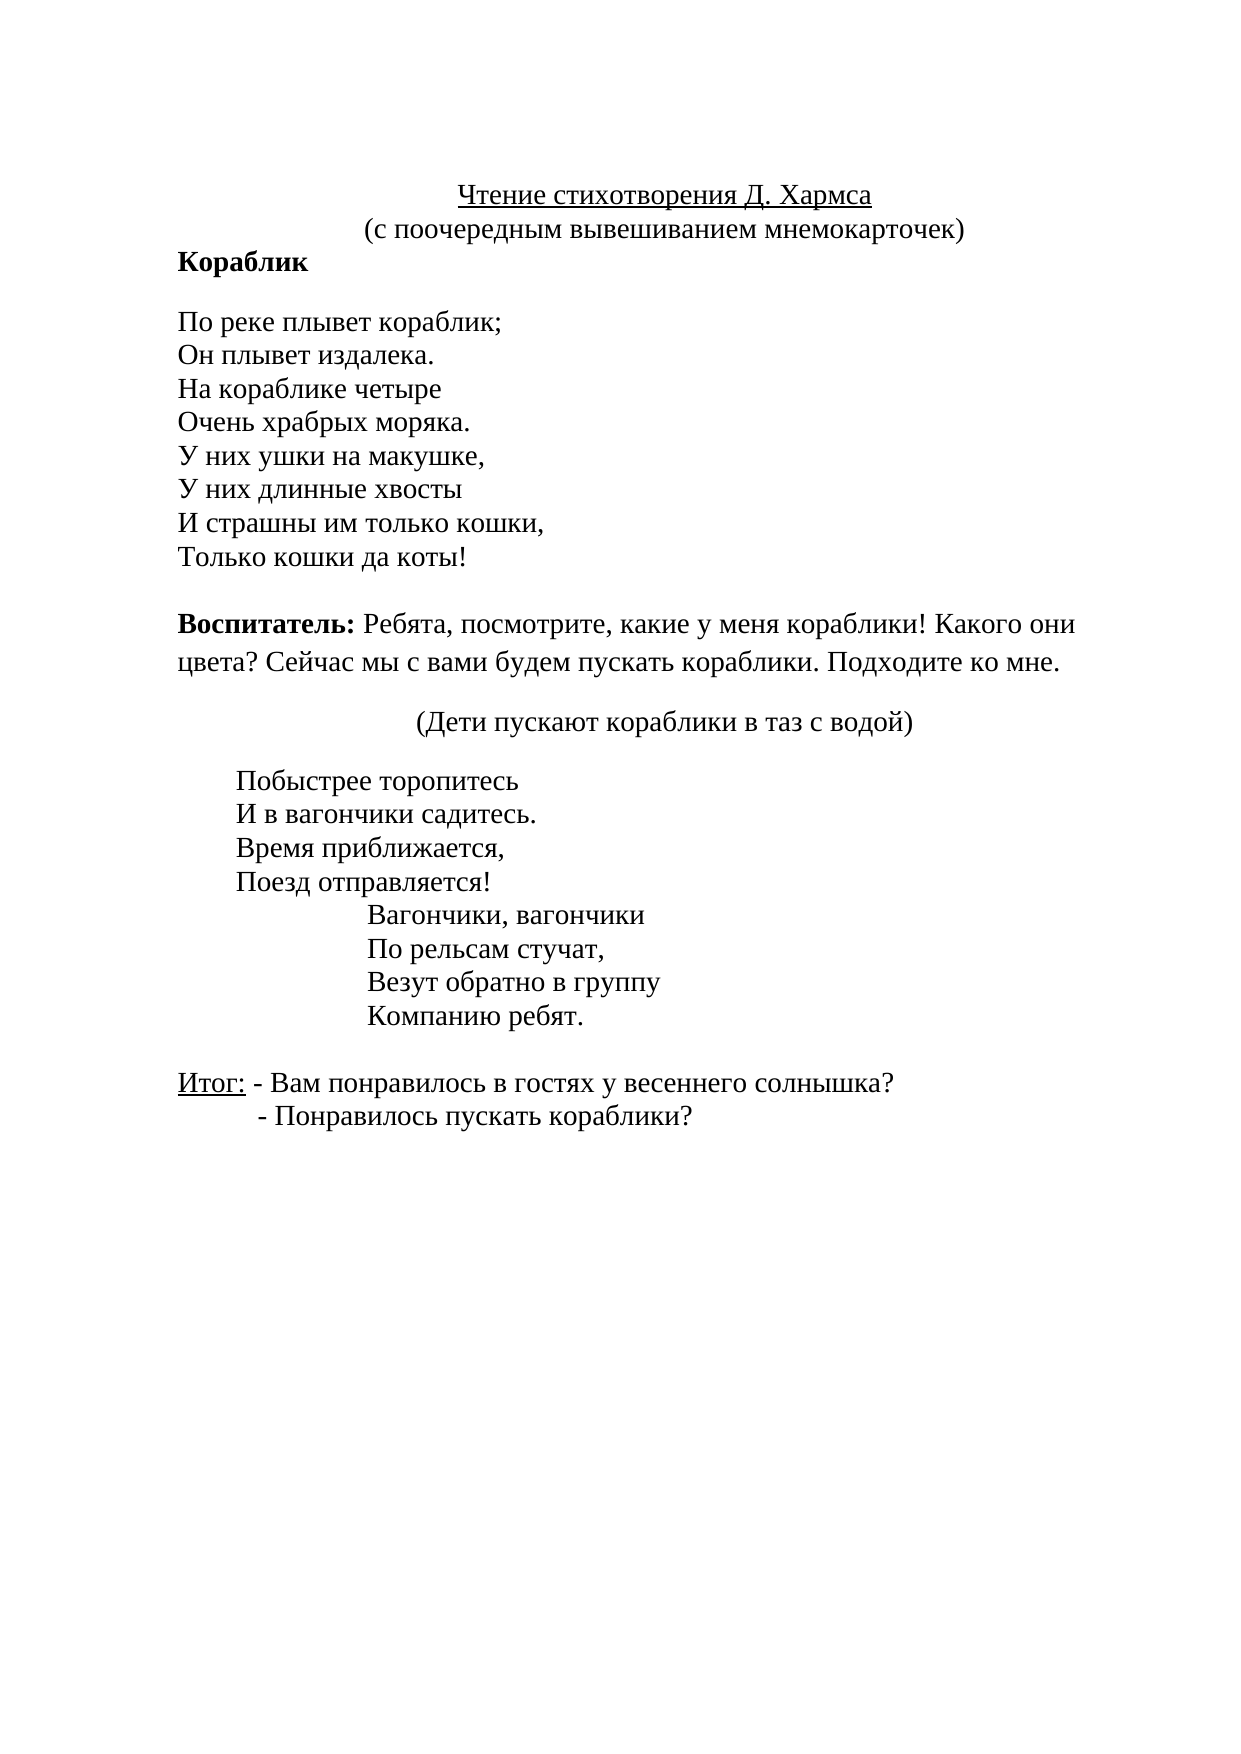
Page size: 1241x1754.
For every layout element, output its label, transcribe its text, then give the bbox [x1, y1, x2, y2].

text Чтение стихотворения Д. Хармса [177, 177, 1152, 211]
text По реке плывет кораблик; [177, 304, 1152, 337]
text Компанию ребят. [177, 998, 1152, 1031]
text У них ушки на макушке, [177, 438, 1152, 472]
text По рельсам стучат, [177, 931, 1152, 964]
text - Понравилось пускать кораблики? [177, 1098, 1152, 1132]
text Воспитатель: Ребята, посмотрите, какие у меня кораблики! Какого они цвета? Сейчас мы с вами будем пускать кораблики. Подходите ко мне. [177, 606, 1152, 678]
text Побыстрее торопитесь [177, 763, 1152, 797]
text Итог: - Вам понравилось в гостях у весеннего солнышка? [177, 1065, 1152, 1098]
text Кораблик [177, 244, 1152, 278]
text Везут обратно в группу [177, 964, 1152, 998]
text Очень храбрых моряка. [177, 404, 1152, 438]
text Вагончики, вагончики [177, 897, 1152, 931]
text (Дети пускают кораблики в таз с водой) [177, 704, 1152, 737]
text У них длинные хвосты [177, 472, 1152, 505]
text Поезд отправляется! [177, 864, 1152, 897]
text И страшны им только кошки, [177, 505, 1152, 539]
text На кораблике четыре [177, 371, 1152, 404]
text Только кошки да коты! [177, 539, 1152, 572]
text Он плывет издалека. [177, 337, 1152, 371]
text И в вагончики садитесь. [177, 797, 1152, 830]
text Время приближается, [177, 830, 1152, 864]
text (с поочередным вывешиванием мнемокарточек) [177, 211, 1152, 244]
